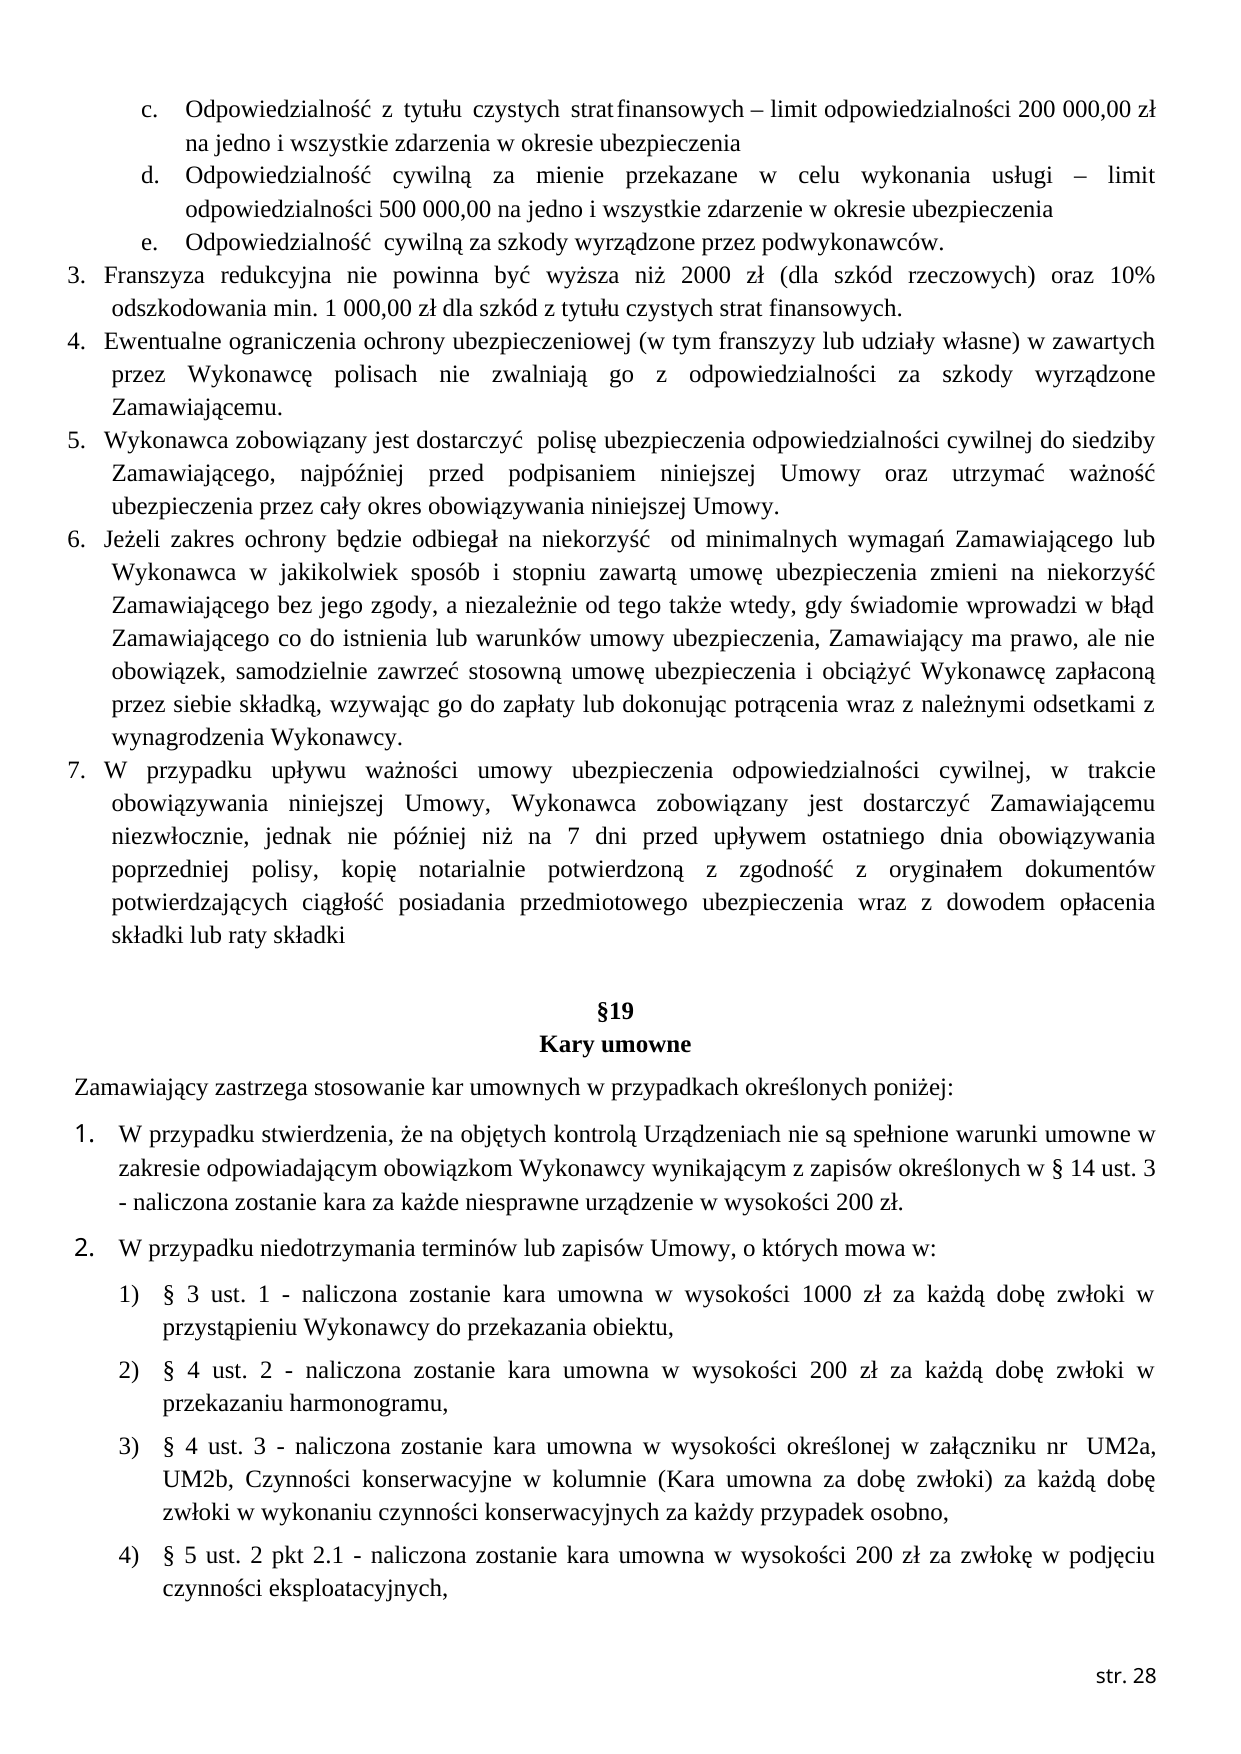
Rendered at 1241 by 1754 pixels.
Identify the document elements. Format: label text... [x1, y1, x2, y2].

text §19 Kary umowne [74, 996, 1156, 1058]
list W przypadku niedotrzymania terminów lub zapisów Umowy, o których mowa w: [74, 1229, 1156, 1264]
list § 5 ust. 2 pkt 2.1 - naliczona zostanie kara umowna w wysokości 200 zł za zwłokę w podjęciu czynności eksploatacyjnych, [118, 1540, 1156, 1602]
list § 3 ust. 1 - naliczona zostanie kara umowna w wysokości 1000 zł za każdą dobę zwłoki w przystąpieniu Wykonawcy do przekazania obiektu, [118, 1279, 1156, 1341]
list Ewentualne ograniczenia ochrony ubezpieczeniowej (w tym franszyzy lub udziały własne) w zawartych przez Wykonawcę polisach nie zwalniają go z odpowiedzialności za szkody wyrządzone Zamawiającemu. [67, 326, 1156, 421]
list W przypadku stwierdzenia, że na objętych kontrolą Urządzeniach nie są spełnione warunki umowne w zakresie odpowiadającym obowiązkom Wykonawcy wynikającym z zapisów określonych w § 14 ust. 3 - naliczona zostanie kara za każde niesprawne urządzenie w wysokości 200 zł. [74, 1115, 1156, 1215]
list § 4 ust. 3 - naliczona zostanie kara umowna w wysokości określonej w załączniku nr UM2a, UM2b, Czynności konserwacyjne w kolumnie (Kara umowna za dobę zwłoki) za każdą dobę zwłoki w wykonaniu czynności konserwacyjnych za każdy przypadek osobno, [118, 1431, 1156, 1526]
list Wykonawca zobowiązany jest dostarczyć polisę ubezpieczenia odpowiedzialności cywilnej do siedziby Zamawiającego, najpóźniej przed podpisaniem niniejszej Umowy oraz utrzymać ważność ubezpieczenia przez cały okres obowiązywania niniejszej Umowy. [67, 425, 1156, 519]
list W przypadku upływu ważności umowy ubezpieczenia odpowiedzialności cywilnej, w trakcie obowiązywania niniejszej Umowy, Wykonawca zobowiązany jest dostarczyć Zamawiającemu niezwłocznie, jednak nie później niż na 7 dni przed upływem ostatniego dnia obowiązywania poprzedniej polisy, kopię notarialnie potwierdzoną z zgodność z oryginałem dokumentów potwierdzających ciągłość posiadania przedmiotowego ubezpieczenia wraz z dowodem opłacenia składki lub raty składki [67, 755, 1156, 949]
list Franszyza redukcyjna nie powinna być wyższa niż 2000 zł (dla szkód rzeczowych) oraz 10% odszkodowania min. 1 000,00 zł dla szkód z tytułu czystych strat finansowych. [67, 260, 1156, 321]
list Odpowiedzialność cywilną za mienie przekazane w celu wykonania usługi – limit odpowiedzialności 500 000,00 na jedno i wszystkie zdarzenie w okresie ubezpieczenia [141, 161, 1156, 222]
list Jeżeli zakres ochrony będzie odbiegał na niekorzyść od minimalnych wymagań Zamawiającego lub Wykonawca w jakikolwiek sposób i stopniu zawartą umowę ubezpieczenia zmieni na niekorzyść Zamawiającego bez jego zgody, a niezależnie od tego także wtedy, gdy świadomie wprowadzi w błąd Zamawiającego co do istnienia lub warunków umowy ubezpieczenia, Zamawiający ma prawo, ale nie obowiązek, samodzielnie zawrzeć stosowną umowę ubezpieczenia i obciążyć Wykonawcę zapłaconą przez siebie składką, wzywając go do zapłaty lub dokonując potrącenia wraz z należnymi odsetkami z wynagrodzenia Wykonawcy. [67, 524, 1156, 751]
list § 4 ust. 2 - naliczona zostanie kara umowna w wysokości 200 zł za każdą dobę zwłoki w przekazaniu harmonogramu, [118, 1355, 1156, 1417]
text Zamawiający zastrzega stosowanie kar umownych w przypadkach określonych poniżej: [74, 1072, 1156, 1101]
list Odpowiedzialność z tytułu czystych strat finansowych – limit odpowiedzialności 200 000,00 zł na jedno i wszystkie zdarzenia w okresie ubezpieczenia [141, 94, 1156, 156]
list Odpowiedzialność cywilną za szkody wyrządzone przez podwykonawców. [141, 227, 1156, 255]
